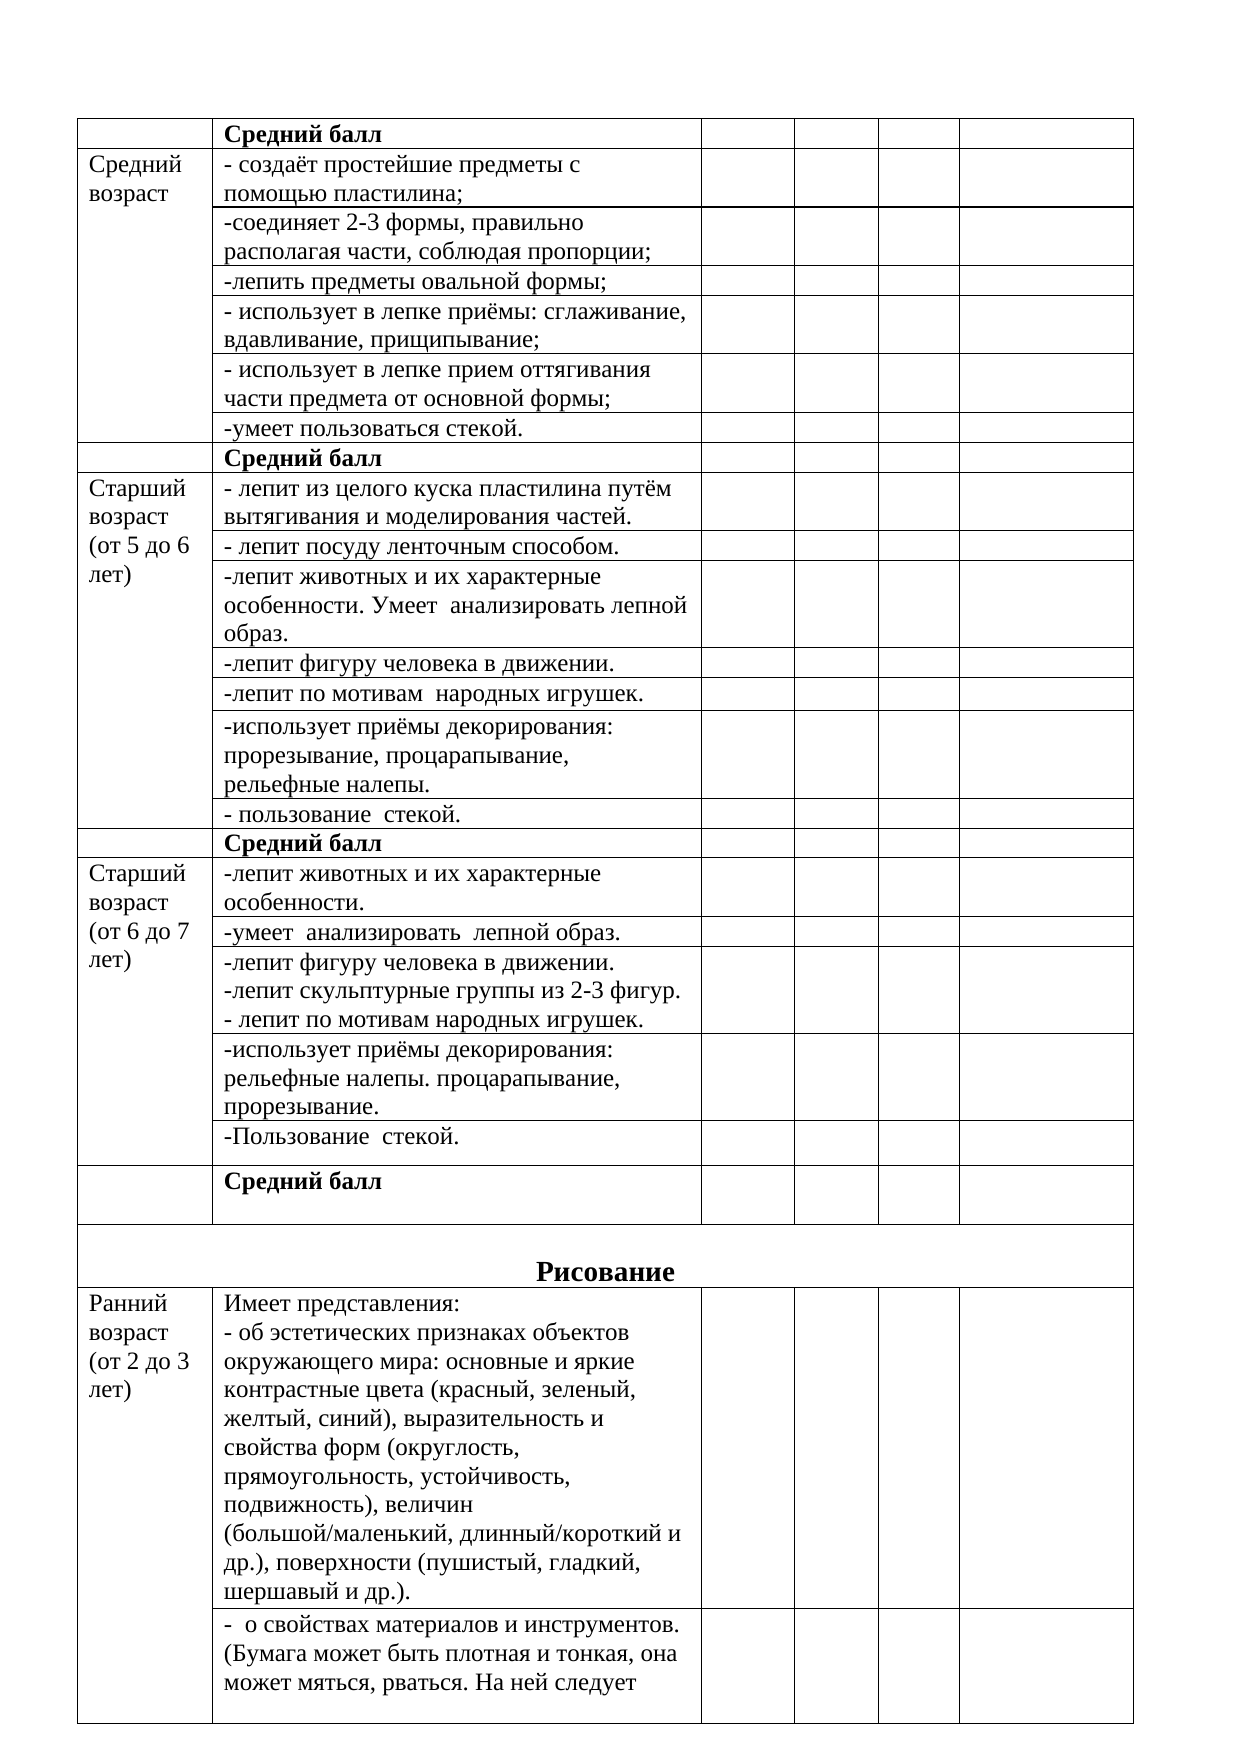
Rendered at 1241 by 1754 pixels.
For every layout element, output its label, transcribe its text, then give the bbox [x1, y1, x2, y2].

table_cell [960, 1288, 1133, 1608]
table_cell [960, 1609, 1133, 1723]
table_cell [78, 119, 212, 148]
table_cell [795, 1121, 878, 1165]
table_cell [795, 443, 878, 472]
table_cell [702, 799, 794, 827]
table_cell [879, 678, 959, 710]
table_cell -использует приёмы декорирования: прорезывание, процарапывание, рельефные налепы. [213, 711, 701, 798]
table_cell [78, 829, 212, 857]
table_cell [879, 1034, 959, 1120]
table_cell [960, 296, 1133, 353]
table_cell [960, 648, 1133, 677]
table_cell [702, 711, 794, 798]
table_cell [879, 947, 959, 1033]
table_cell Имеет представления: - об эстетических признаках объектов окружающего мира: основные и яркие контрастные цвета (красный, зеленый, желтый, синий), выразительность и свойства форм (округлость, прямоугольность, устойчивость, подвижность), величин (большой/маленький, длинный/короткий и др.), поверхности (пушистый, гладкий, шершавый и др.). [213, 1288, 701, 1608]
table_cell [702, 1609, 794, 1723]
table_cell -умеет пользоваться стекой. [213, 413, 701, 442]
table_cell [795, 1609, 878, 1723]
table_cell [960, 1121, 1133, 1165]
table_cell [960, 473, 1133, 530]
table_cell Средний балл [213, 829, 701, 857]
table_cell [702, 531, 794, 560]
table_cell [795, 1034, 878, 1120]
table_cell [960, 208, 1133, 265]
table_cell [879, 829, 959, 857]
table_cell - использует в лепке приёмы: сглаживание, вдавливание, прищипывание; [213, 296, 701, 353]
table_cell [960, 443, 1133, 472]
table_cell [879, 149, 959, 206]
table_cell [795, 561, 878, 647]
table_cell [879, 917, 959, 946]
table_cell [702, 443, 794, 472]
table_cell [879, 1609, 959, 1723]
table_cell - пользование стекой. [213, 799, 701, 827]
table_cell [879, 413, 959, 442]
table_cell -Пользование стекой. [213, 1121, 701, 1165]
table_cell Средний балл [213, 443, 701, 472]
table_cell [795, 799, 878, 827]
table_cell [702, 829, 794, 857]
table_cell -лепит фигуру человека в движении. [213, 648, 701, 677]
table_cell [795, 1288, 878, 1608]
table_cell [879, 1166, 959, 1224]
table_cell [879, 443, 959, 472]
table_cell [960, 1166, 1133, 1224]
table_cell [879, 858, 959, 916]
table_cell [795, 1166, 878, 1224]
table_cell [879, 531, 959, 560]
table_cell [213, 1609, 701, 1723]
table_cell [960, 917, 1133, 946]
table_cell Средний возраст [78, 149, 212, 442]
table_cell [795, 947, 878, 1033]
table_cell -лепит по мотивам народных игрушек. [213, 678, 701, 710]
table_cell [702, 1166, 794, 1224]
table_cell [879, 648, 959, 677]
table_cell [960, 858, 1133, 916]
table_cell [795, 531, 878, 560]
table_cell [795, 354, 878, 412]
table_cell [795, 711, 878, 798]
table_cell [879, 1121, 959, 1165]
table_cell [702, 354, 794, 412]
table_cell [702, 917, 794, 946]
table_cell -соединяет 2-3 формы, правильно располагая части, соблюдая пропорции; [213, 208, 701, 265]
table_cell [78, 443, 212, 472]
table_cell [702, 947, 794, 1033]
table_cell [702, 1034, 794, 1120]
table_cell [879, 266, 959, 295]
table_cell -лепит животных и их характерные особенности. [213, 858, 701, 916]
table_cell Средний балл [213, 1166, 701, 1224]
table_cell [702, 296, 794, 353]
table_cell Рисование [78, 1225, 1133, 1287]
table_cell [78, 1166, 212, 1224]
table_cell -лепит фигуру человека в движении. -лепит скульптурные группы из 2-3 фигур. - лепит по мотивам народных игрушек. [213, 947, 701, 1033]
table_cell [702, 1288, 794, 1608]
table_cell [795, 413, 878, 442]
table_cell [879, 119, 959, 148]
table_cell [702, 561, 794, 647]
table_cell [795, 208, 878, 265]
table_cell [960, 531, 1133, 560]
table_cell [795, 266, 878, 295]
table_cell - лепит из целого куска пластилина путём вытягивания и моделирования частей. [213, 473, 701, 530]
table_cell -умеет анализировать лепной образ. [213, 917, 701, 946]
table_cell [702, 119, 794, 148]
table_cell -лепит животных и их характерные особенности. Умеет анализировать лепной образ. [213, 561, 701, 647]
table_cell Ранний возраст (от 2 до 3 лет) [78, 1288, 212, 1723]
table_cell [702, 149, 794, 206]
table_cell [795, 119, 878, 148]
table_cell [960, 799, 1133, 827]
table_cell [795, 296, 878, 353]
table_cell -использует приёмы декорирования: рельефные налепы. процарапывание, прорезывание. [213, 1034, 701, 1120]
table_cell [879, 296, 959, 353]
table_cell [795, 829, 878, 857]
table_cell [795, 917, 878, 946]
table_cell [960, 119, 1133, 148]
table_cell [879, 1288, 959, 1608]
table_cell [879, 561, 959, 647]
table_cell [879, 799, 959, 827]
table_cell [702, 678, 794, 710]
table_cell [879, 711, 959, 798]
table_cell [960, 354, 1133, 412]
table_cell Старший возраст (от 6 до 7 лет) [78, 858, 212, 1165]
table_cell Старший возраст (от 5 до 6 лет) [78, 473, 212, 827]
table_cell [960, 149, 1133, 206]
table_cell [702, 1121, 794, 1165]
table_cell - создаёт простейшие предметы с помощью пластилина; [213, 149, 701, 206]
table_cell [879, 354, 959, 412]
table_cell [960, 1034, 1133, 1120]
table_cell [795, 648, 878, 677]
table_cell [960, 561, 1133, 647]
table_cell [795, 149, 878, 206]
table_cell [702, 858, 794, 916]
table_cell [702, 648, 794, 677]
table_cell [960, 947, 1133, 1033]
table_cell [702, 413, 794, 442]
table_cell Средний балл [213, 119, 701, 148]
table_cell [702, 473, 794, 530]
table_cell [960, 266, 1133, 295]
table_cell [960, 711, 1133, 798]
table_cell [879, 208, 959, 265]
table_cell -лепить предметы овальной формы; [213, 266, 701, 295]
table_cell [702, 208, 794, 265]
table_cell [960, 678, 1133, 710]
table_cell [879, 473, 959, 530]
table_cell - использует в лепке прием оттягивания части предмета от основной формы; [213, 354, 701, 412]
table_cell [795, 473, 878, 530]
table_cell [795, 678, 878, 710]
table_cell - лепит посуду ленточным способом. [213, 531, 701, 560]
table_cell [702, 266, 794, 295]
table_cell [795, 858, 878, 916]
table_cell [960, 829, 1133, 857]
table_cell [960, 413, 1133, 442]
